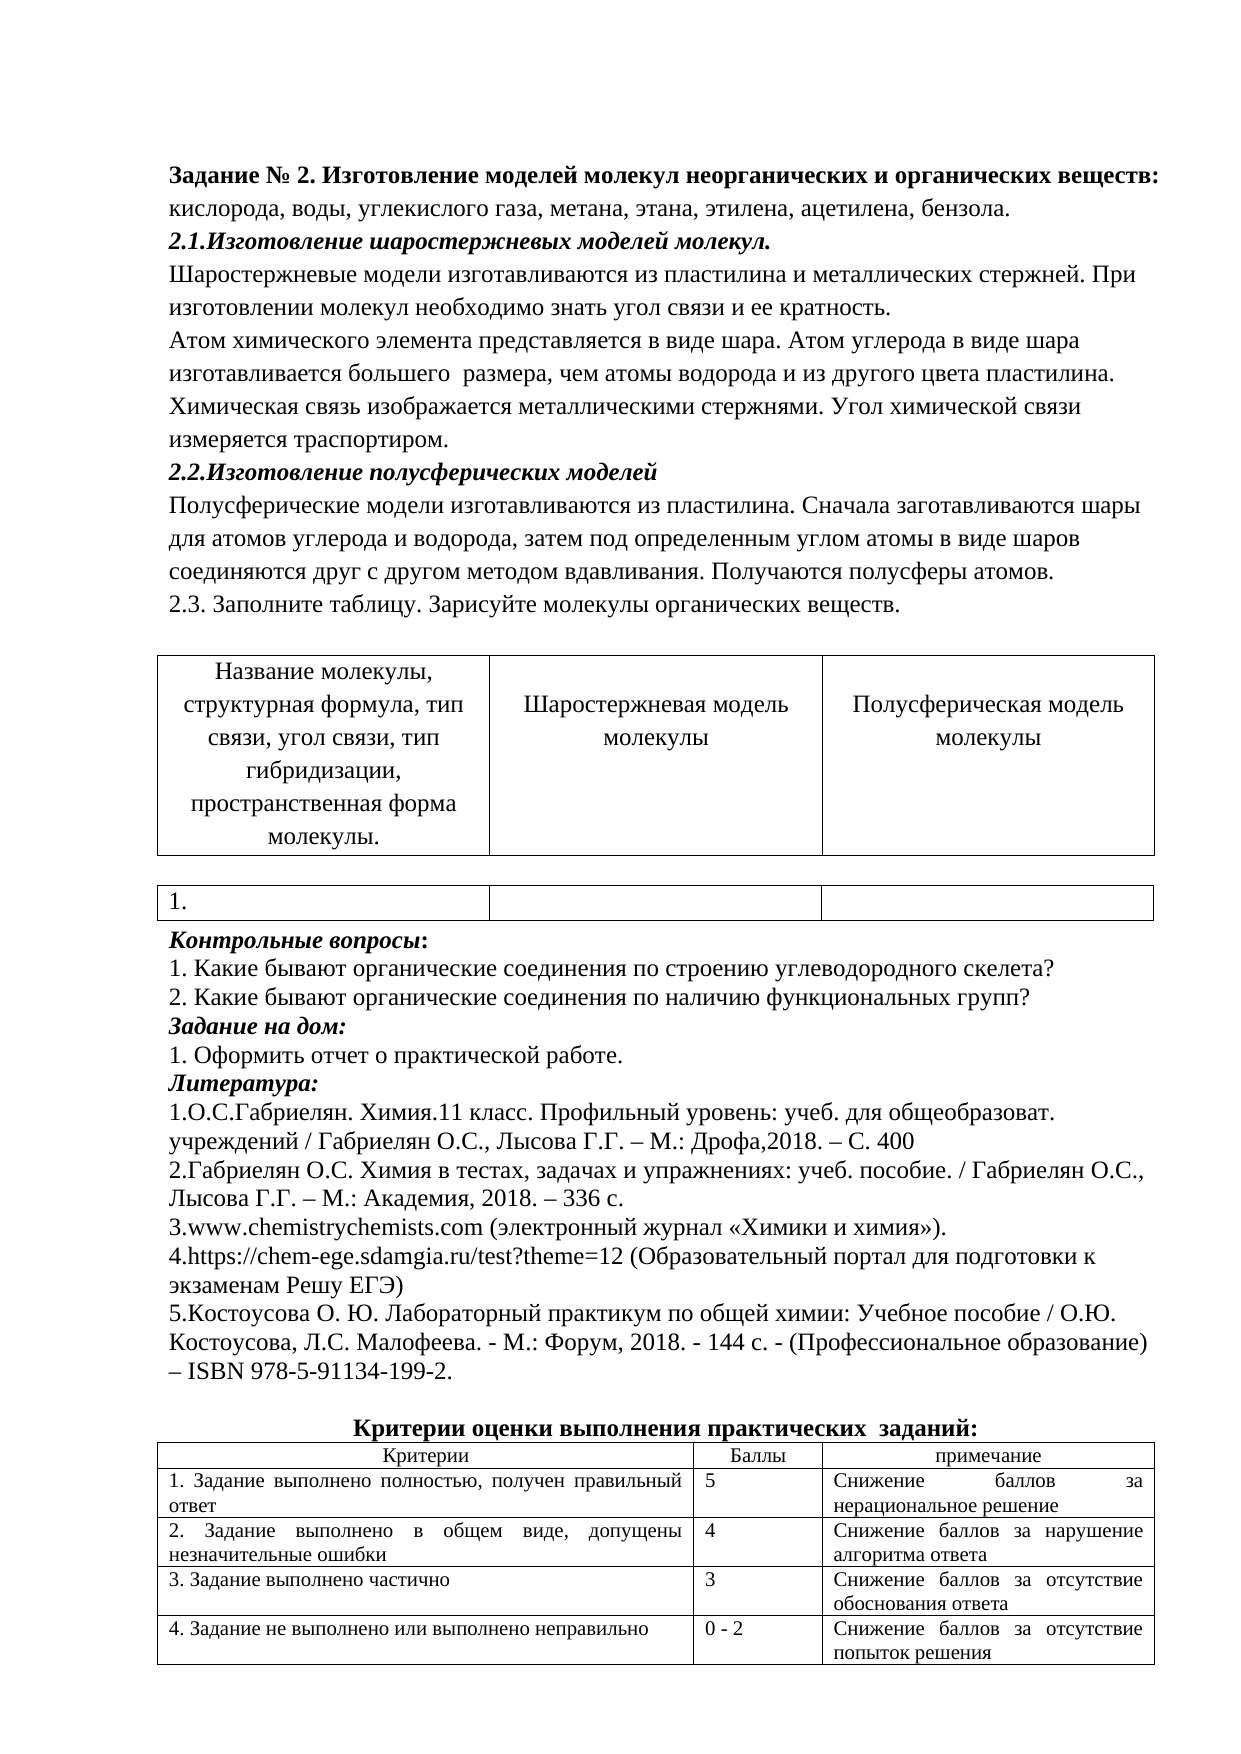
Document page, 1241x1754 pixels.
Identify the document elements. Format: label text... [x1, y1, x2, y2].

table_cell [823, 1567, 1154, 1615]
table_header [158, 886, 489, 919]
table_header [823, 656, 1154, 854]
text 2.3. Заполните таблицу. Зарисуйте молекулы органических веществ. [169, 589, 1162, 618]
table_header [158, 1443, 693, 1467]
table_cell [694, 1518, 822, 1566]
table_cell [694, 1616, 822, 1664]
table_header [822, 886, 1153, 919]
text 2.Габриелян О.С. Химия в тестах, задачах и упражнениях: учеб. пособие. / Габриелян О.С., Лысова Г.Г. – М.: Академия, 2018. – 336 с. [169, 1155, 1162, 1212]
text Контрольные вопросы: [169, 888, 1162, 953]
text Литература: [169, 1068, 1162, 1097]
text Задание на дом: [169, 1011, 1162, 1040]
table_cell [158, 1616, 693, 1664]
text 1.О.С.Габриелян. Химия.11 класс. Профильный уровень: учеб. для общеобразоват. учреждений / Габриелян О.С., Лысова Г.Г. – М.: Дрофа,2018. – С. 400 [169, 1097, 1162, 1155]
text 2.1.Изготовление шаростержневых моделей молекул. [169, 226, 1162, 255]
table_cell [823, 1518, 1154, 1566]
text Атом химического элемента представляется в виде шара. Атом углерода в виде шара изготавливается большего размера, чем атомы водорода и из другого цвета пластилина. Химическая связь изображается металлическими стержнями. Угол химической связи измеряется траспортиром. [169, 325, 1162, 453]
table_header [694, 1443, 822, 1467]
text Задание № 2. Изготовление моделей молекул неорганических и органических веществ: кислорода, воды, углекислого газа, метана, этана, этилена, ацетилена, бензола. [169, 160, 1162, 222]
text 3.www.chemistry­chemists.com (электронный журнал «Химики и химия»). [169, 1212, 1162, 1241]
text Полусферические модели изготавливаются из пластилина. Сначала заготавливаются шары для атомов углерода и водорода, затем под определенным углом атомы в виде шаров соединяются друг с другом методом вдавливания. Получаются полусферы атомов. [169, 490, 1162, 585]
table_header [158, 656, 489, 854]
text 5.Костоусова О. Ю. Лабораторный практикум по общей химии: Учебное пособие / О.Ю. Костоусова, Л.С. Малофеева. - М.: Форум, 2018. - 144 с. - (Профессиональное образование) – ISBN 978-5-91134-199-2. [169, 1298, 1162, 1385]
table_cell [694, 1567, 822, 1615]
text 4.https://chem-ege.sdamgia.ru/test?theme=12 (Образовательный портал для подготовки к экзаменам Решу ЕГЭ) [169, 1241, 1162, 1298]
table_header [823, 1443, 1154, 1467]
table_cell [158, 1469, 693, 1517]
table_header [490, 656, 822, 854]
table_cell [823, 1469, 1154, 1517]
text Шаростержневые модели изготавливаются из пластилина и металлических стержней. При изготовлении молекул необходимо знать угол связи и ее кратность. [169, 259, 1162, 321]
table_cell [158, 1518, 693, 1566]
text Критерии оценки выполнения практических заданий: [169, 1413, 1162, 1442]
text 1. Оформить отчет о практической работе. [169, 1040, 1162, 1068]
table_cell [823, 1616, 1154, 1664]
text 1. Какие бывают органические соединения по строению углеводородного скелета? 2. Какие бывают органические соединения по наличию функциональных групп? [169, 953, 1162, 1011]
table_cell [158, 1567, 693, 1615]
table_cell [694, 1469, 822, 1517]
text 2.2.Изготовление полусферических моделей [169, 457, 1162, 486]
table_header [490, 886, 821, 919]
